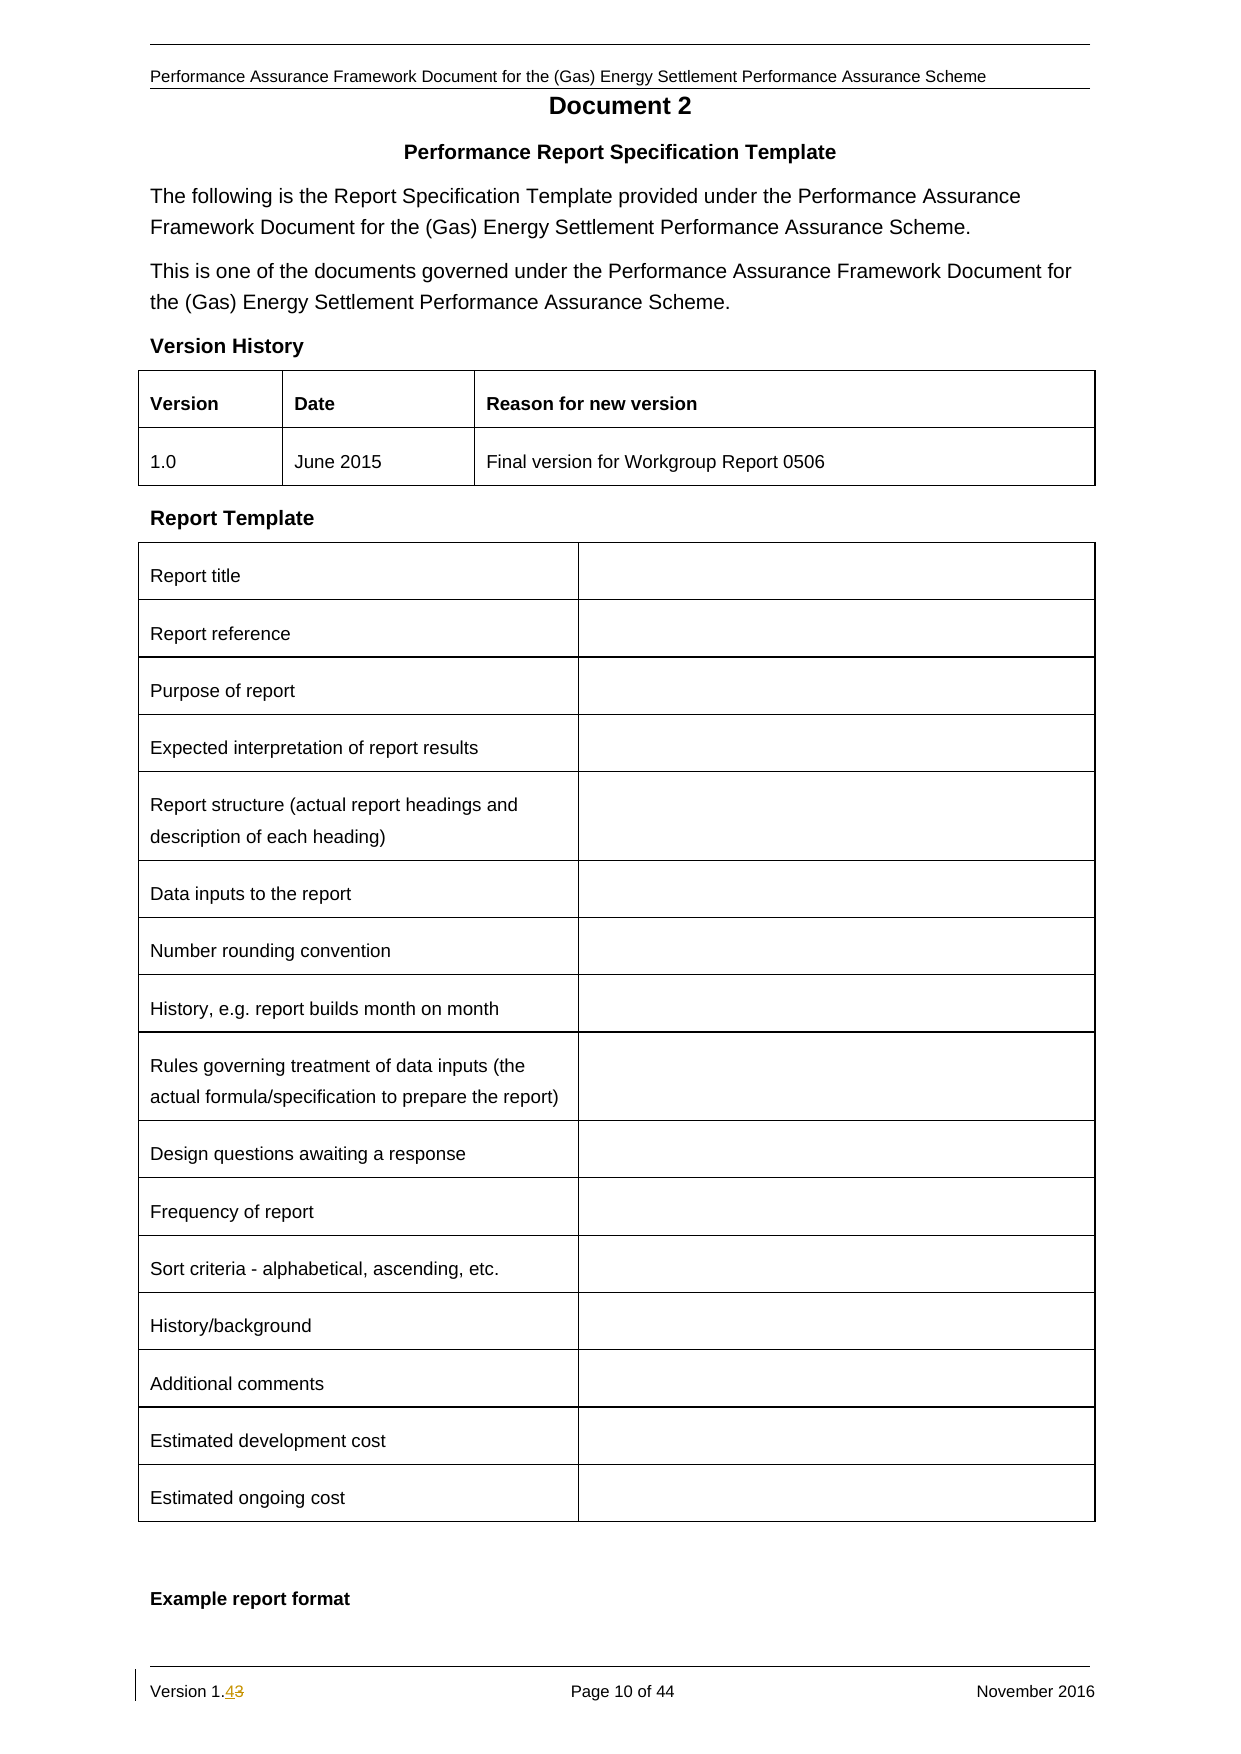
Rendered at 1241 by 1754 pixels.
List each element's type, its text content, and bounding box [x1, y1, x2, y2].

table_cell [579, 861, 1094, 917]
table_header [579, 543, 1094, 599]
text Version History [150, 326, 1090, 357]
table_cell Sort criteria - alphabetical, ascending, etc. [139, 1236, 578, 1292]
table_cell [579, 1465, 1094, 1521]
table_cell [579, 715, 1094, 771]
table_header Report title [139, 543, 578, 599]
text Performance Report Specification Template [150, 132, 1090, 164]
table_cell Expected interpretation of report results [139, 715, 578, 771]
table_cell Additional comments [139, 1350, 578, 1406]
table_cell [579, 1178, 1094, 1234]
text This is one of the documents governed under the Performance Assurance Framework Document for the (Gas) Energy Settlement Performance Assurance Scheme. [150, 251, 1090, 314]
table_header Version [139, 371, 282, 427]
text Report Template [150, 498, 1090, 529]
table_cell [579, 658, 1094, 714]
table_header Date [283, 371, 474, 427]
table_cell Number rounding convention [139, 918, 578, 974]
table_cell [579, 1408, 1094, 1464]
table_cell Data inputs to the report [139, 861, 578, 917]
table_cell [579, 1033, 1094, 1120]
table_cell Design questions awaiting a response [139, 1121, 578, 1177]
table_cell Report reference [139, 600, 578, 656]
table_cell [579, 975, 1094, 1031]
table_cell [579, 772, 1094, 859]
table_cell History, e.g. report builds month on month [139, 975, 578, 1031]
table_header Reason for new version [475, 371, 1094, 427]
table_cell [579, 1121, 1094, 1177]
table_cell Estimated development cost [139, 1408, 578, 1464]
table_cell Frequency of report [139, 1178, 578, 1234]
table_cell Purpose of report [139, 658, 578, 714]
table_cell Final version for Workgroup Report 0506 [475, 428, 1094, 484]
table_cell Estimated ongoing cost [139, 1465, 578, 1521]
table_cell Rules governing treatment of data inputs (the actual formula/specification to prepare the report) [139, 1033, 578, 1120]
table_cell Report structure (actual report headings and description of each heading) [139, 772, 578, 859]
text Document 2 [150, 89, 1090, 120]
table_cell [579, 1236, 1094, 1292]
table_cell [579, 1350, 1094, 1406]
text The following is the Report Specification Template provided under the Performance Assurance Framework Document for the (Gas) Energy Settlement Performance Assurance Scheme. [150, 176, 1090, 239]
table_cell History/background [139, 1293, 578, 1349]
text Example report format [150, 1578, 1090, 1609]
table_cell [579, 600, 1094, 656]
table_cell [579, 918, 1094, 974]
table_cell June 2015 [283, 428, 474, 484]
table_cell [579, 1293, 1094, 1349]
table_cell 1.0 [139, 428, 282, 484]
